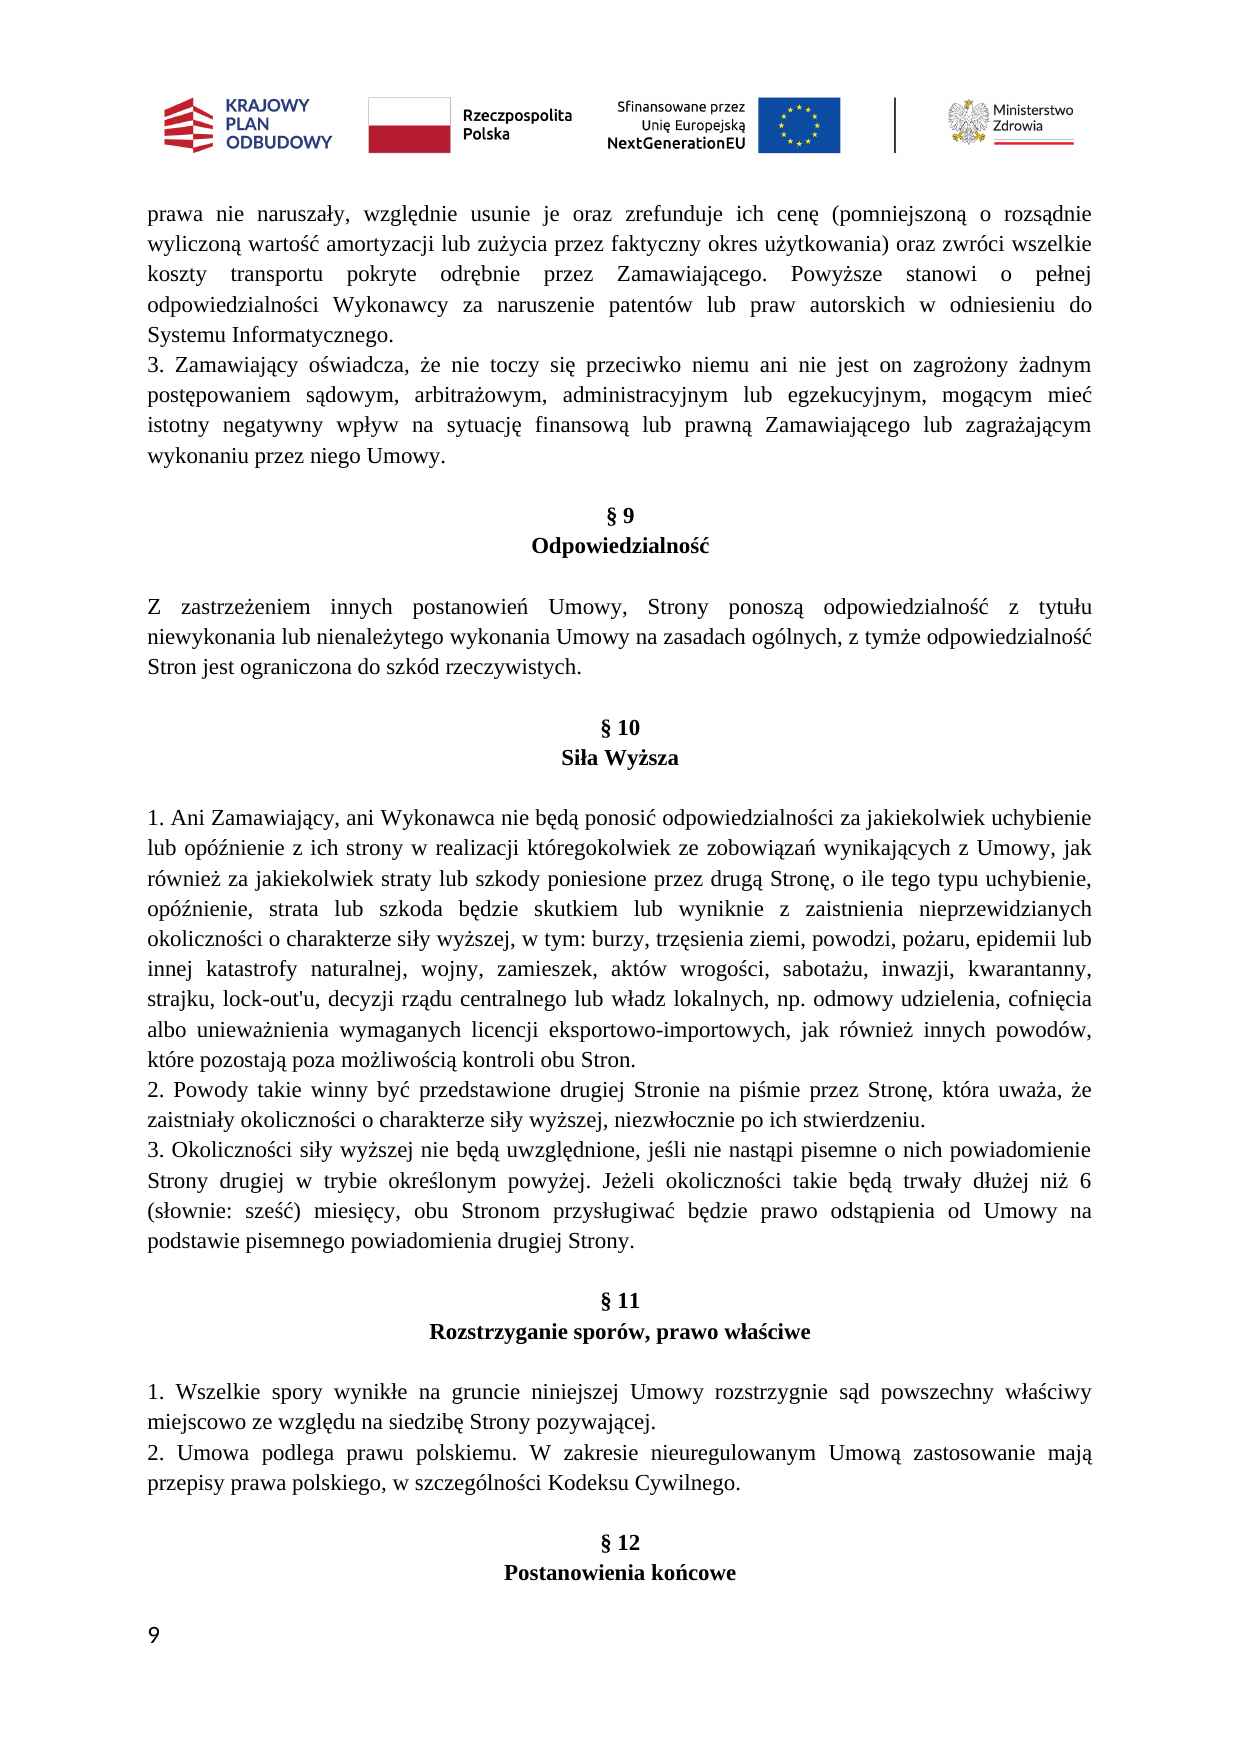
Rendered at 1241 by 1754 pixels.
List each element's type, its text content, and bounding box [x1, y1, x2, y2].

text Siła Wyższa [147, 744, 1093, 770]
text § 12 [147, 1529, 1093, 1556]
text Z zastrzeżeniem innych postanowień Umowy, Strony ponoszą odpowiedzialność z tytułu niewykonania lub nienależytego wykonania Umowy na zasadach ogólnych, z tymże odpowiedzialność Stron jest ograniczona do szkód rzeczywistych. [147, 593, 1093, 679]
text § 11 [147, 1287, 1093, 1314]
text § 10 [147, 713, 1093, 740]
text Odpowiedzialność [147, 532, 1093, 559]
text 1. Ani Zamawiający, ani Wykonawca nie będą ponosić odpowiedzialności za jakiekolwiek uchybienie lub opóźnienie z ich strony w realizacji któregokolwiek ze zobowiązań wynikających z Umowy, jak również za jakiekolwiek straty lub szkody poniesione przez drugą Stronę, o ile tego typu uchybienie, opóźnienie, strata lub szkoda będzie skutkiem lub wyniknie z zaistnienia nieprzewidzianych okoliczności o charakterze siły wyższej, w tym: burzy, trzęsienia ziemi, powodzi, pożaru, epidemii lub innej katastrofy naturalnej, wojny, zamieszek, aktów wrogości, sabotażu, inwazji, kwarantanny, strajku, lock-out'u, decyzji rządu centralnego lub władz lokalnych, np. odmowy udzielenia, cofnięcia albo unieważnienia wymaganych licencji eksportowo-importowych, jak również innych powodów, które pozostają poza możliwością kontroli obu Stron. [147, 804, 1093, 1072]
text Postanowienia końcowe [147, 1559, 1093, 1586]
text § 9 [147, 502, 1093, 528]
picture [147, 75, 1093, 170]
text 2. Umowa podlega prawu polskiemu. W zakresie nieuregulowanym Umową zastosowanie mają przepisy prawa polskiego, w szczególności Kodeksu Cywilnego. [147, 1438, 1093, 1495]
text Rozstrzyganie sporów, prawo właściwe [147, 1318, 1093, 1344]
text 3. Okoliczności siły wyższej nie będą uwzględnione, jeśli nie nastąpi pisemne o nich powiadomienie Strony drugiej w trybie określonym powyżej. Jeżeli okoliczności takie będą trwały dłużej niż 6 (słownie: sześć) miesięcy, obu Stronom przysługiwać będzie prawo odstąpienia od Umowy na podstawie pisemnego powiadomienia drugiej Strony. [147, 1136, 1093, 1253]
text 1. Wszelkie spory wynikłe na gruncie niniejszej Umowy rozstrzygnie sąd powszechny właściwy miejscowo ze względu na siedzibę Strony pozywającej. [147, 1378, 1093, 1435]
text 3. Zamawiający oświadcza, że nie toczy się przeciwko niemu ani nie jest on zagrożony żadnym postępowaniem sądowym, arbitrażowym, administracyjnym lub egzekucyjnym, mogącym mieć istotny negatywny wpływ na sytuację finansową lub prawną Zamawiającego lub zagrażającym wykonaniu przez niego Umowy. [147, 351, 1093, 468]
text 2. Powody takie winny być przedstawione drugiej Stronie na piśmie przez Stronę, która uważa, że zaistniały okoliczności o charakterze siły wyższej, niezwłocznie po ich stwierdzeniu. [147, 1076, 1093, 1133]
